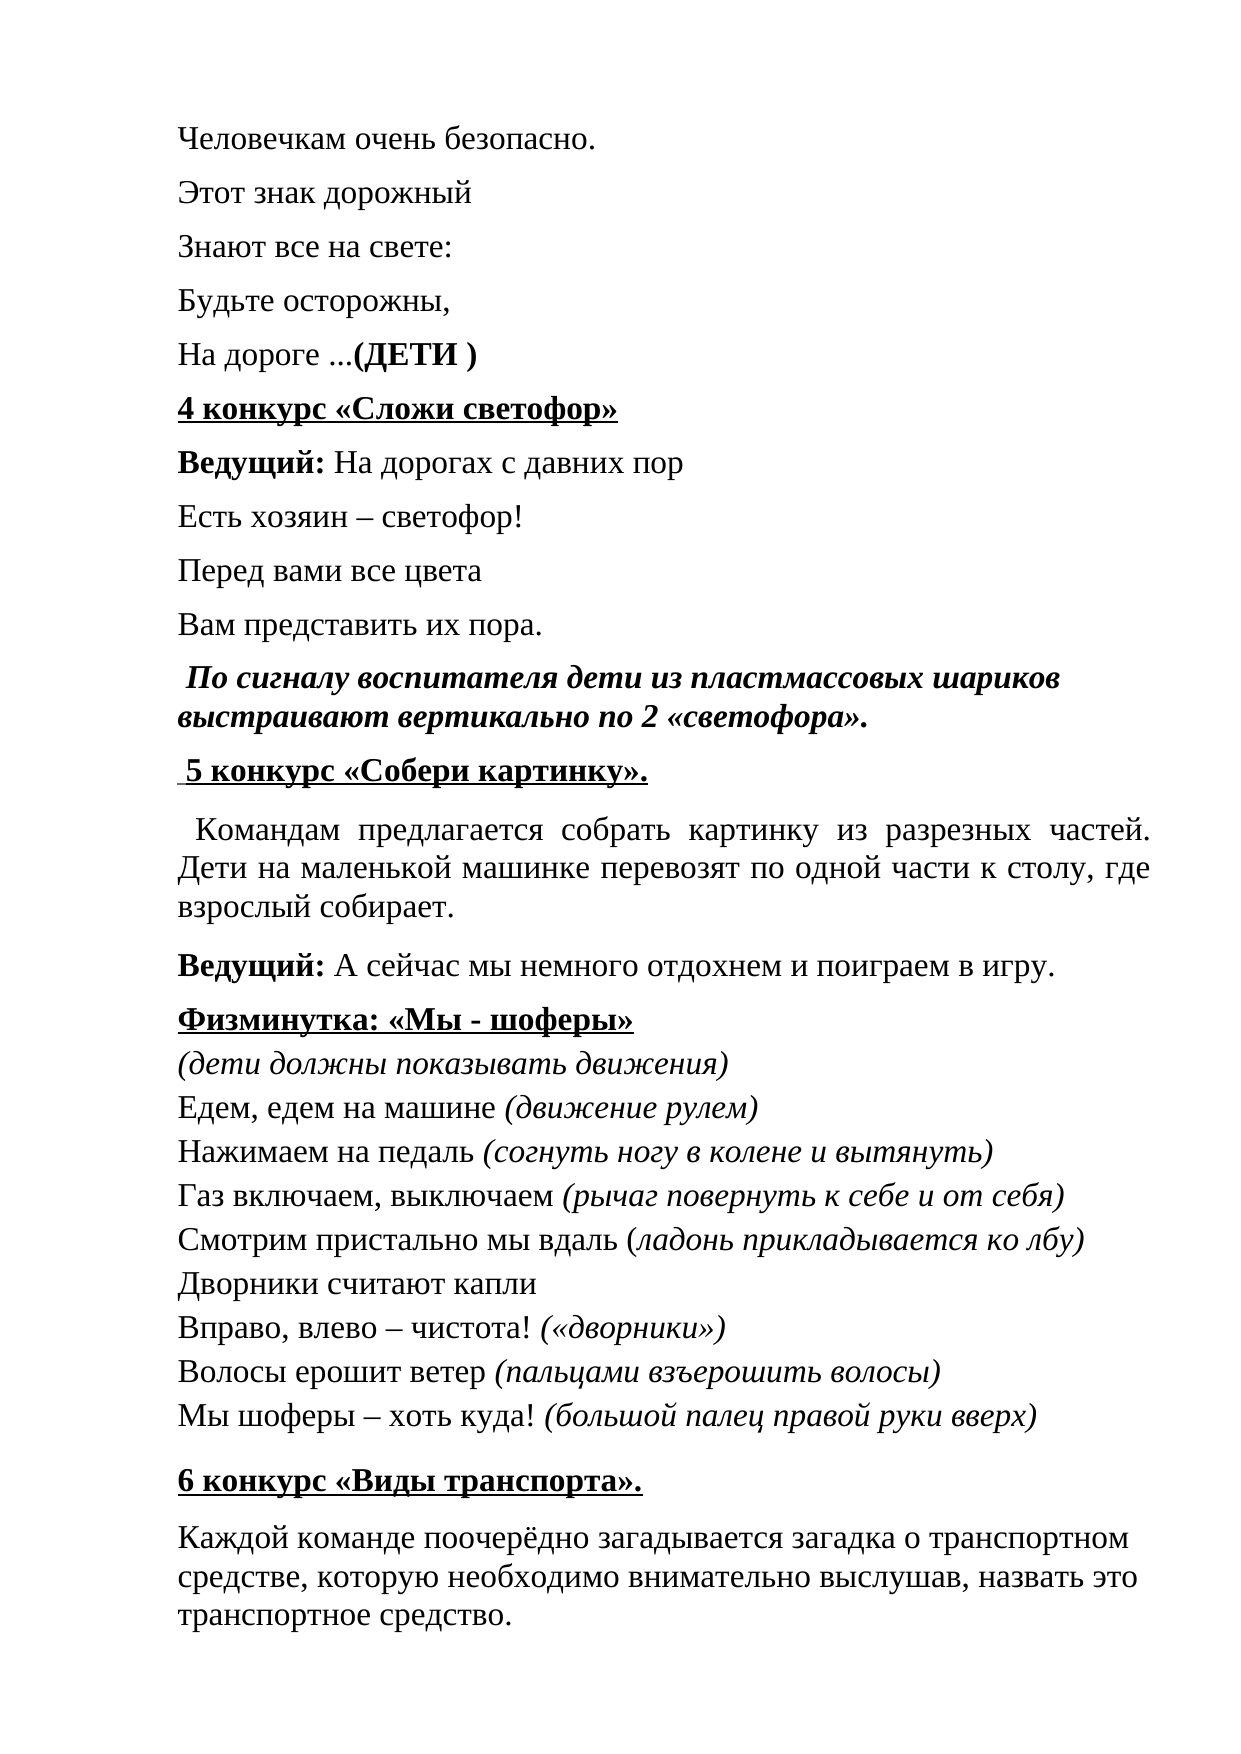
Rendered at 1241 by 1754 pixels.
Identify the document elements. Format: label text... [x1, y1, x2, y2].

text 6 конкурс «Виды транспорта». [177, 1460, 1152, 1499]
text Знают все на свете: [177, 226, 1152, 264]
text Вам представить их пора. [177, 604, 1152, 642]
text Человечкам очень безопасно. [177, 118, 1152, 156]
text 5 конкурс «Собери картинку». [177, 750, 1152, 788]
text Есть хозяин – светофор! [177, 496, 1152, 534]
text Этот знак дорожный [177, 172, 1152, 210]
text Ведущий: На дорогах с давних пор [177, 442, 1152, 480]
text Физминутка: «Мы - шоферы» (дети должны показывать движения) Едем, едем на машине (движение рулем) Нажимаем на педаль (согнуть ногу в колене и вытянуть) Газ включаем, выключаем (рычаг повернуть к себе и от себя) Смотрим пристально мы вдаль (ладонь прикладывается ко лбу) Дворники считают капли Вправо, влево – чистота! («дворники») Волосы ерошит ветер (пальцами взъерошить волосы) Мы шоферы – хоть куда! (большой палец правой руки вверх) [177, 999, 1152, 1434]
text Каждой команде поочерёдно загадывается загадка о транспортном средстве, которую необходимо внимательно выслушав, назвать это транспортное средство. [177, 1517, 1152, 1632]
text На дороге ...(ДЕТИ ) [177, 334, 1152, 372]
text Будьте осторожны, [177, 280, 1152, 318]
text Командам предлагается собрать картинку из разрезных частей. Дети на маленькой машинке перевозят по одной части к столу, где взрослый собирает. [177, 809, 1152, 924]
text 4 конкурс «Сложи светофор» [177, 388, 1152, 426]
text По сигналу воспитателя дети из пластмассовых шариков выстраивают вертикально по 2 «светофора». [177, 658, 1152, 734]
text Перед вами все цвета [177, 550, 1152, 588]
text Ведущий: А сейчас мы немного отдохнем и поиграем в игру. [177, 945, 1152, 983]
